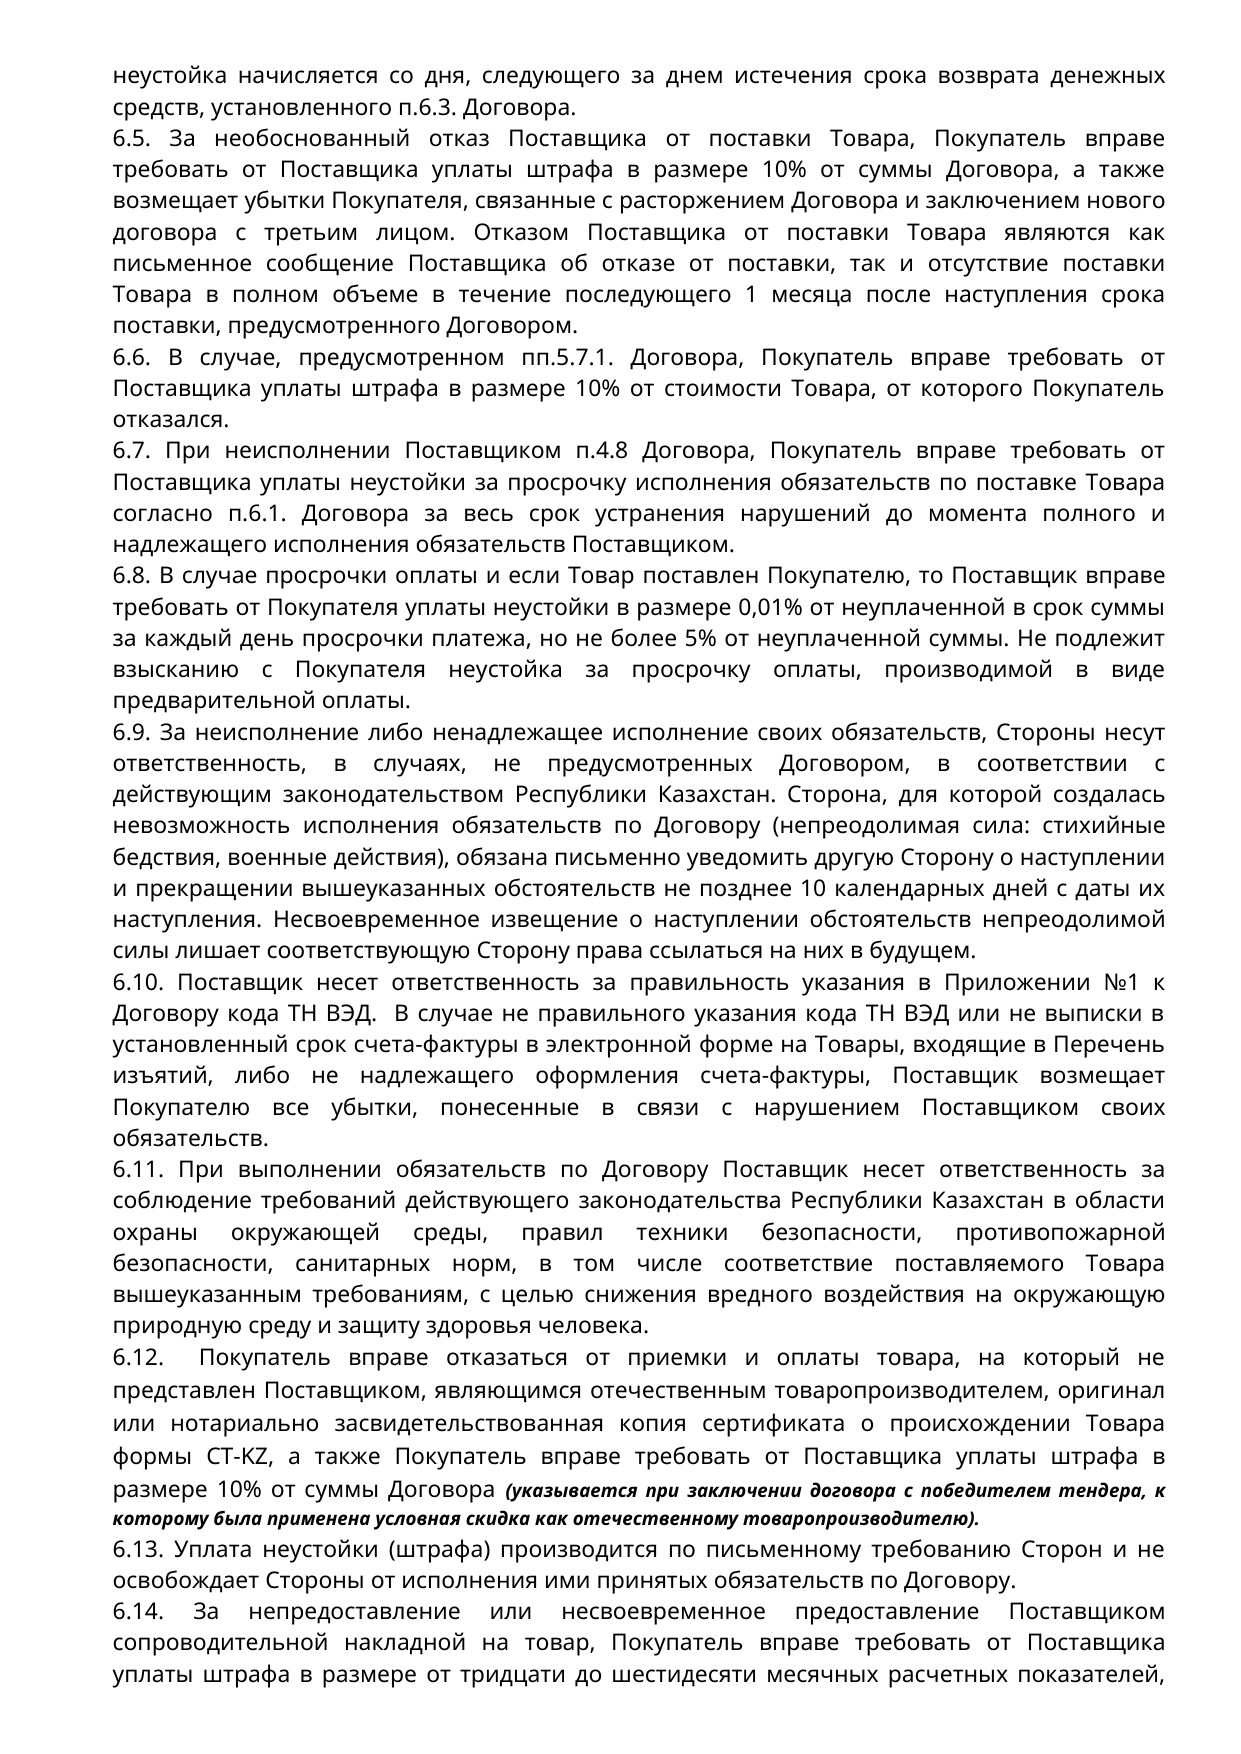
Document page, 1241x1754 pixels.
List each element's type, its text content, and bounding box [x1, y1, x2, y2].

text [112, 59, 1167, 122]
text 6.6. В случае, предусмотренном пп.5.7.1. Договора, Покупатель вправе требовать от Поставщика уплаты штрафа в размере 10% от стоимости Товара, от которого Покупатель отказался. [112, 340, 1167, 434]
text 6.13. Уплата неустойки (штрафа) производится по письменному требованию Сторон и не освобождает Стороны от исполнения ими принятых обязательств по Договору. [112, 1533, 1167, 1595]
text 6.8. В случае просрочки оплаты и если Товар поставлен Покупателю, то Поставщик вправе требовать от Покупателя уплаты неустойки в размере 0,01% от неуплаченной в срок суммы за каждый день просрочки платежа, но не более 5% от неуплаченной суммы. Не подлежит взысканию с Покупателя неустойка за просрочку оплаты, производимой в виде предварительной оплаты. [112, 559, 1167, 715]
text 6.11. При выполнении обязательств по Договору Поставщик несет ответственность за соблюдение требований действующего законодательства Республики Казахстан в области охраны окружающей среды, правил техники безопасности, противопожарной безопасности, санитарных норм, в том числе соответствие поставляемого Товара вышеуказанным требованиям, с целью снижения вредного воздействия на окружающую природную среду и защиту здоровья человека. [112, 1153, 1167, 1340]
text 6.5. За необоснованный отказ Поставщика от поставки Товара, Покупатель вправе требовать от Поставщика уплаты штрафа в размере 10% от суммы Договора, а также возмещает убытки Покупателя, связанные с расторжением Договора и заключением нового договора с третьим лицом. Отказом Поставщика от поставки Товара являются как письменное сообщение Поставщика об отказе от поставки, так и отсутствие поставки Товара в полном объеме в течение последующего 1 месяца после наступления срока поставки, предусмотренного Договором. [112, 122, 1167, 340]
text 6.9. За неисполнение либо ненадлежащее исполнение своих обязательств, Стороны несут ответственность, в случаях, не предусмотренных Договором, в соответствии с действующим законодательством Республики Казахстан. Сторона, для которой создалась невозможность исполнения обязательств по Договору (непреодолимая сила: стихийные бедствия, военные действия), обязана письменно уведомить другую Сторону о наступлении и прекращении вышеуказанных обстоятельств не позднее 10 календарных дней с даты их наступления. Несвоевременное извещение о наступлении обстоятельств непреодолимой силы лишает соответствующую Сторону права ссылаться на них в будущем. [112, 715, 1167, 965]
list 6.12. Покупатель вправе отказаться от приемки и оплаты товара, на который не представлен Поставщиком, являющимся отечественным товаропроизводителем, оригинал или нотариально засвидетельствованная копия сертификата о происхождении Товара формы CT-KZ, а также Покупатель вправе требовать от Поставщика уплаты штрафа в размере 10% от суммы Договора (указывается при заключении договора с победителем тендера, к которому была применена условная скидка как отечественному товаропроизводителю). [112, 1340, 1167, 1531]
text 6.10. Поставщик несет ответственность за правильность указания в Приложении №1 к Договору кода ТН ВЭД. В случае не правильного указания кода ТН ВЭД или не выписки в установленный срок счета-фактуры в электронной форме на Товары, входящие в Перечень изъятий, либо не надлежащего оформления счета-фактуры, Поставщик возмещает Покупателю все убытки, понесенные в связи с нарушением Поставщиком своих обязательств. [112, 965, 1167, 1153]
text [112, 1595, 1167, 1689]
text 6.7. При неисполнении Поставщиком п.4.8 Договора, Покупатель вправе требовать от Поставщика уплаты неустойки за просрочку исполнения обязательств по поставке Товара согласно п.6.1. Договора за весь срок устранения нарушений до момента полного и надлежащего исполнения обязательств Поставщиком. [112, 434, 1167, 559]
